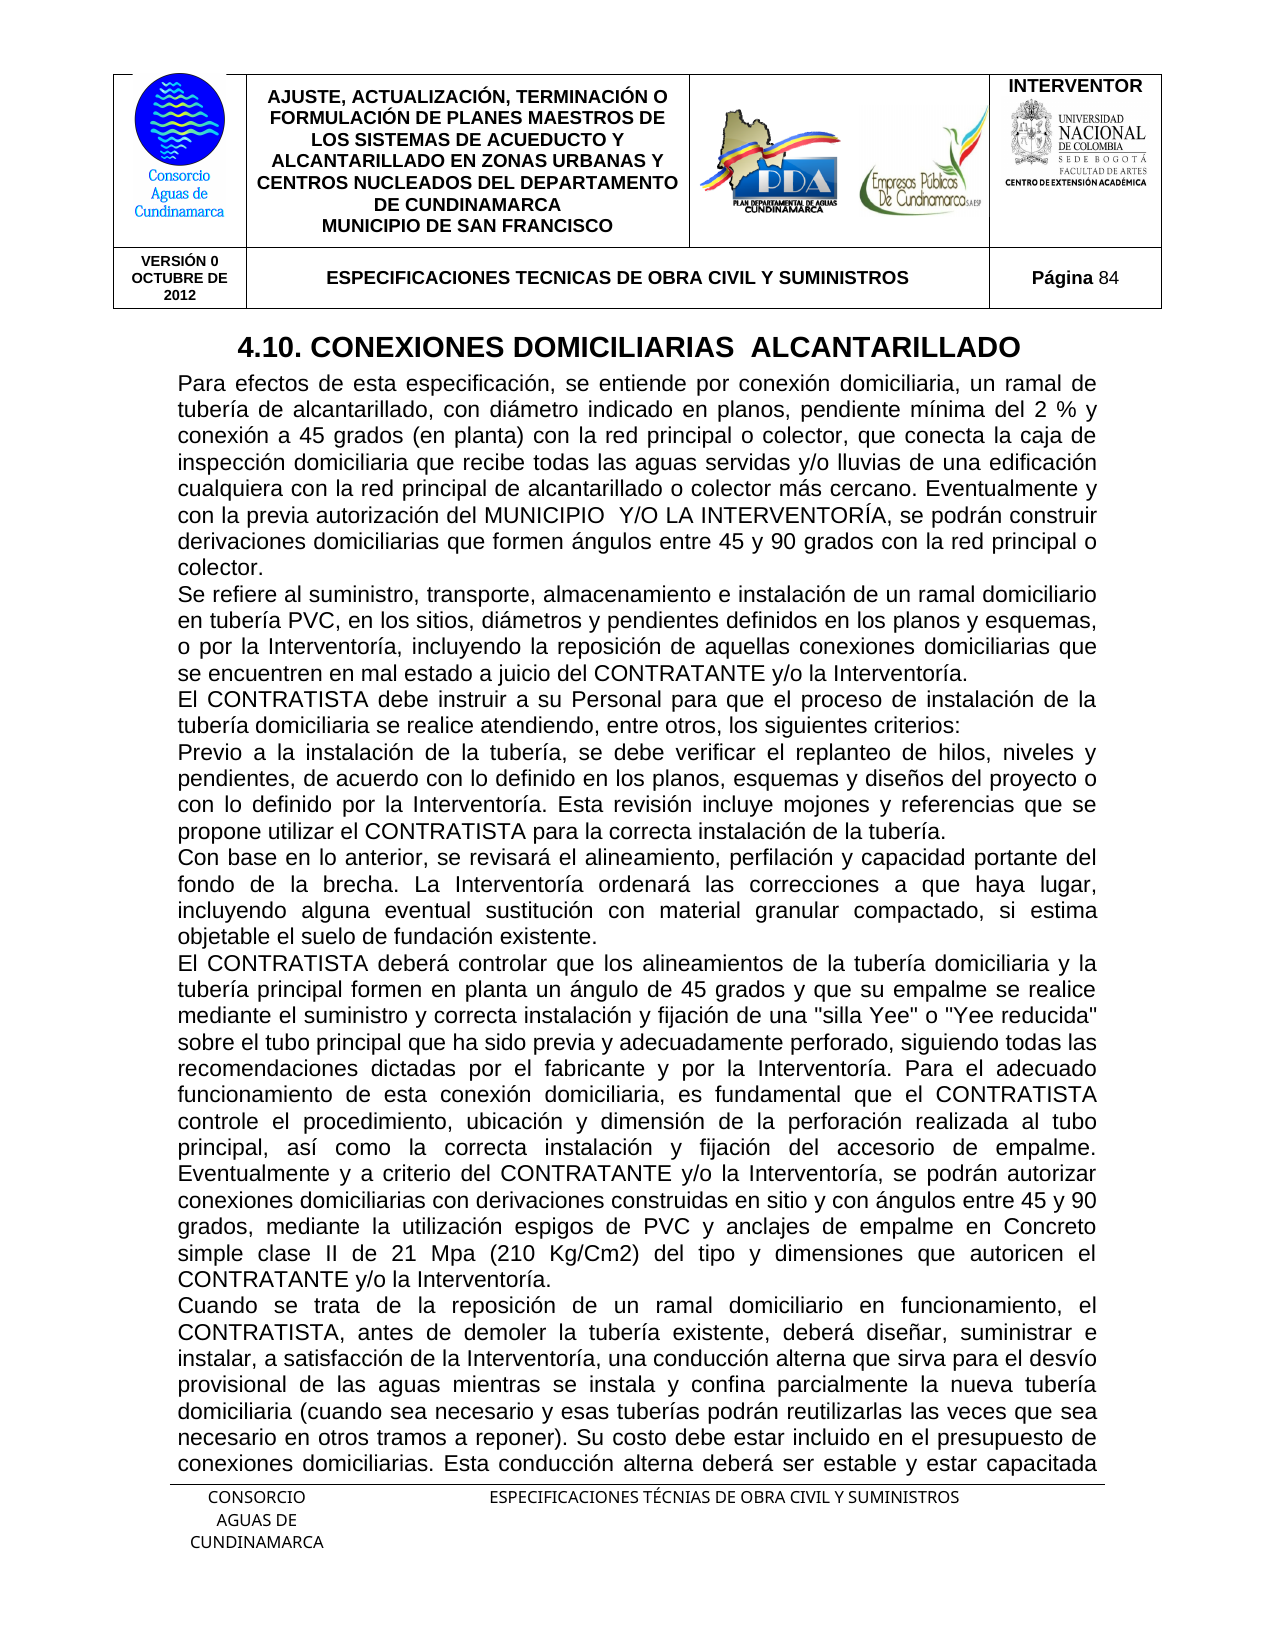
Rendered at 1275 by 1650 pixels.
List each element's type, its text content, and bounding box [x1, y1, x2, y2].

text Para efectos de esta especificación, se entiende por conexión domiciliaria, un ramal de tubería de alcantarillado, con diámetro indicado en planos, pendiente mínima del 2 % y conexión a 45 grados (en planta) con la red principal o colector, que conecta la caja de inspección domiciliaria que recibe todas las aguas servidas y/o lluvias de una edificación cualquiera con la red principal de alcantarillado o colector más cercano. Eventualmente y con la previa autorización del MUNICIPIO Y/O LA INTERVENTORÍA, se podrán construir derivaciones domiciliarias que formen ángulos entre 45 y 90 grados con la red principal o colector. [177, 370, 1098, 581]
text Previo a la instalación de la tubería, se debe verificar el replanteo de hilos, niveles y pendientes, de acuerdo con lo definido en los planos, esquemas y diseños del proyecto o con lo definido por la Interventoría. Esta revisión incluye mojones y referencias que se propone utilizar el CONTRATISTA para la correcta instalación de la tubería. [177, 739, 1098, 844]
text El CONTRATISTA debe instruir a su Personal para que el proceso de instalación de la tubería domiciliaria se realice atendiendo, entre otros, los siguientes criterios: [177, 686, 1098, 739]
text Se refiere al suministro, transporte, almacenamiento e instalación de un ramal domiciliario en tubería PVC, en los sitios, diámetros y pendientes definidos en los planos y esquemas, o por la Interventoría, incluyendo la reposición de aquellas conexiones domiciliarias que se encuentren en mal estado a juicio del CONTRATANTE y/o la Interventoría. [177, 581, 1098, 686]
picture [699, 108, 841, 214]
subtitle 4.10. CONEXIONES DOMICILIARIAS ALCANTARILLADO [237, 330, 1098, 363]
picture [132, 73, 227, 218]
picture [858, 105, 990, 217]
picture [1001, 96, 1150, 188]
text Con base en lo anterior, se revisará el alineamiento, perfilación y capacidad portante del fondo de la brecha. La Interventoría ordenará las correcciones a que haya lugar, incluyendo alguna eventual sustitución con material granular compactado, si estima objetable el suelo de fundación existente. [177, 844, 1098, 949]
text El CONTRATISTA deberá controlar que los alineamientos de la tubería domiciliaria y la tubería principal formen en planta un ángulo de 45 grados y que su empalme se realice mediante el suministro y correcta instalación y fijación de una "silla Yee" o "Yee reducida" sobre el tubo principal que ha sido previa y adecuadamente perforado, siguiendo todas las recomendaciones dictadas por el fabricante y por la Interventoría. Para el adecuado funcionamiento de esta conexión domiciliaria, es fundamental que el CONTRATISTA controle el procedimiento, ubicación y dimensión de la perforación realizada al tubo principal, así como la correcta instalación y fijación del accesorio de empalme. Eventualmente y a criterio del CONTRATANTE y/o la Interventoría, se podrán autorizar conexiones domiciliarias con derivaciones construidas en sitio y con ángulos entre 45 y 90 grados, mediante la utilización espigos de PVC y anclajes de empalme en Concreto simple clase II de 21 Mpa (210 Kg/Cm2) del tipo y dimensiones que autoricen el CONTRATANTE y/o la Interventoría. [177, 949, 1098, 1292]
